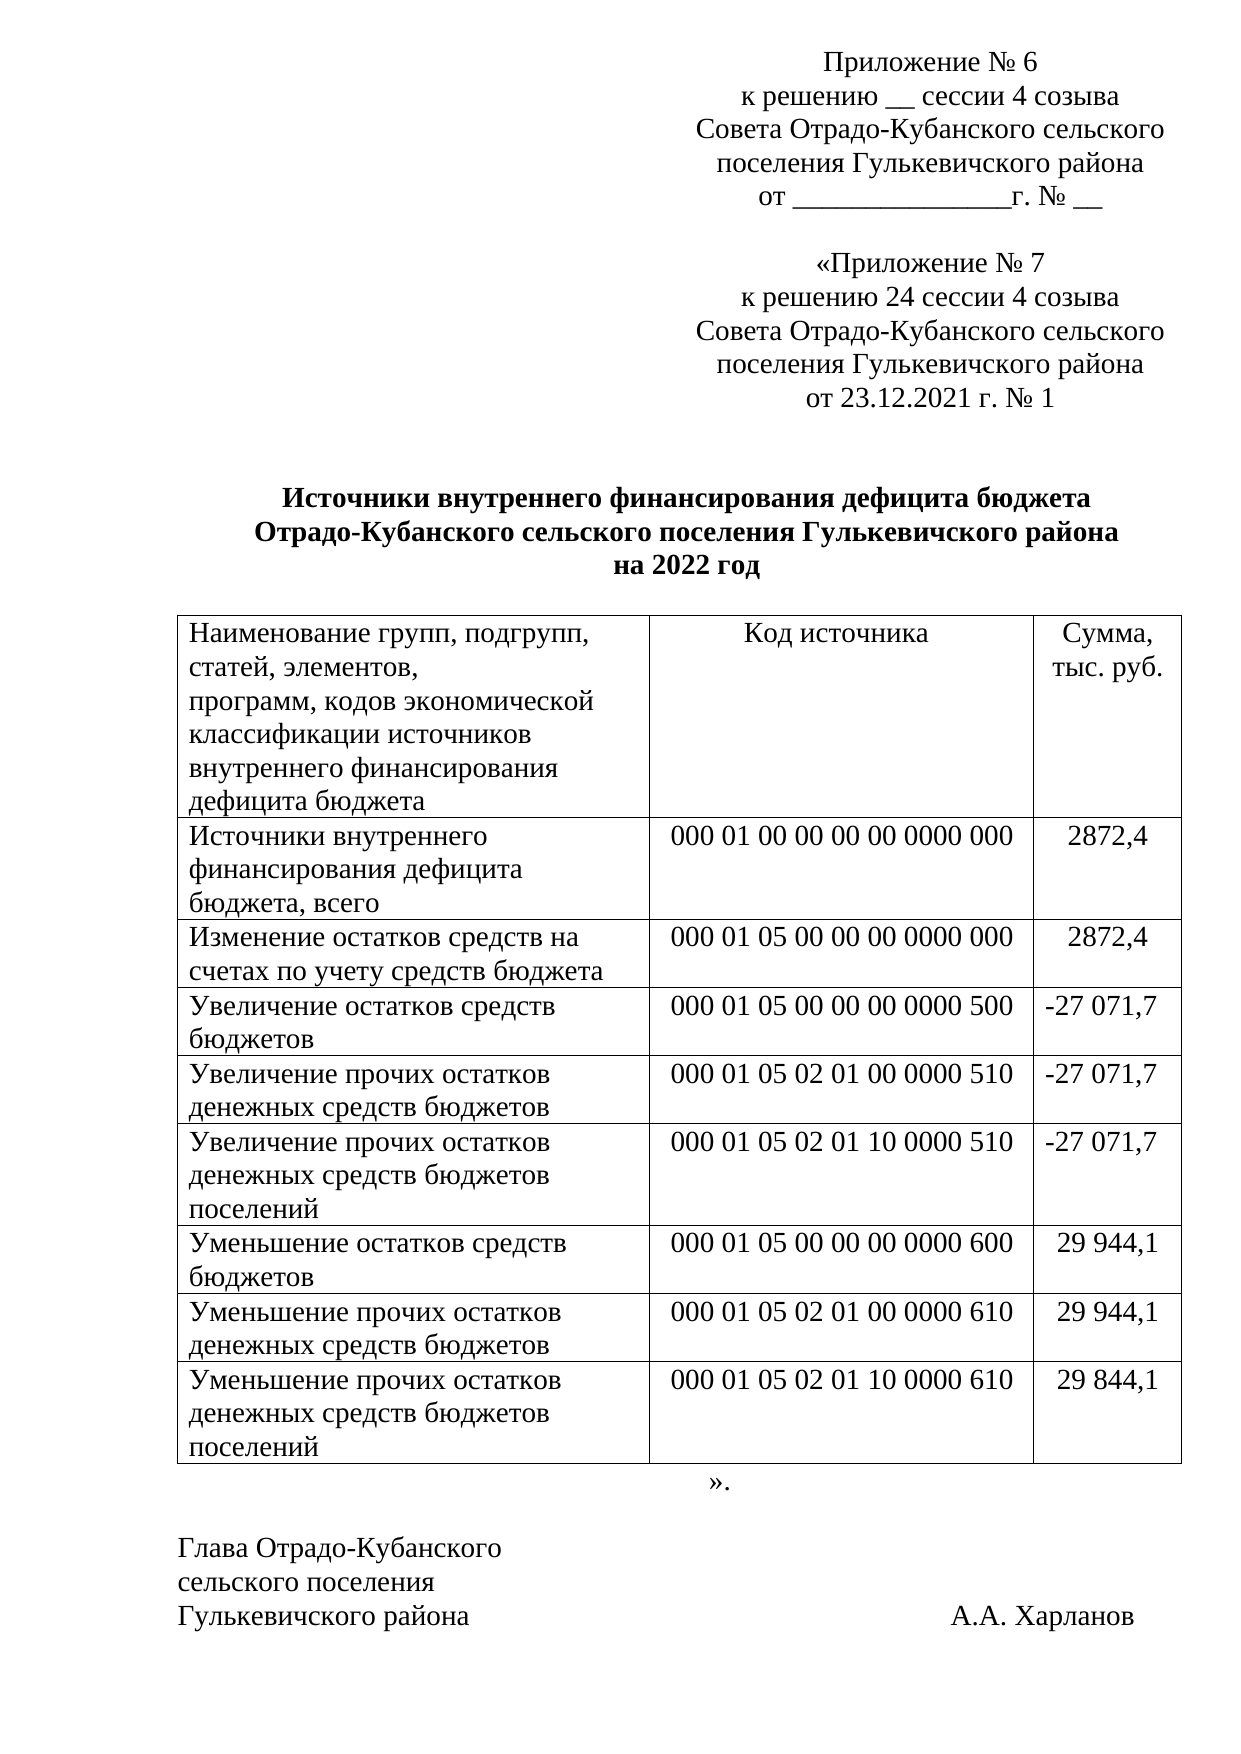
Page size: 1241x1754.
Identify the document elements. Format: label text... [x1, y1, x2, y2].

table_cell 000 01 05 00 00 00 0000 600 [650, 1226, 1033, 1293]
table_cell 000 01 05 00 00 00 0000 000 [650, 920, 1033, 987]
table_cell Изменение остатков средств на счетах по учету средств бюджета [178, 920, 649, 987]
table_cell Увеличение прочих остатков денежных средств бюджетов поселений [178, 1124, 649, 1224]
text поселения Гулькевичского района [664, 346, 1196, 380]
text Отрадо-Кубанского сельского поселения Гулькевичского района [177, 514, 1196, 547]
table_cell -27 071,7 [1034, 1056, 1181, 1123]
table_cell Увеличение прочих остатков денежных средств бюджетов [178, 1056, 649, 1123]
text от _______________г. № __ [664, 178, 1196, 212]
text Совета Отрадо-Кубанского сельского [664, 111, 1196, 145]
text Совета Отрадо-Кубанского сельского [664, 313, 1196, 346]
table_cell Увеличение остатков средств бюджетов [178, 988, 649, 1055]
text ». [177, 1463, 1196, 1497]
table_cell -27 071,7 [1034, 1124, 1181, 1224]
table_cell Источники внутреннего финансирования дефицита бюджета, всего [178, 818, 649, 918]
text Источники внутреннего финансирования дефицита бюджета [177, 480, 1196, 514]
table_header Сумма, тыс. руб. [1034, 616, 1181, 817]
text к решению __ сессии 4 созыва [664, 78, 1196, 111]
table_cell 29 844,1 [1034, 1362, 1181, 1462]
table_header Код источника [650, 616, 1033, 817]
table_cell -27 071,7 [1034, 988, 1181, 1055]
text от 23.12.2021 г. № 1 [664, 380, 1196, 413]
table_cell Уменьшение остатков средств бюджетов [178, 1226, 649, 1293]
text поселения Гулькевичского района [664, 145, 1196, 178]
text «Приложение № 7 [664, 246, 1196, 279]
text к решению 24 сессии 4 созыва [664, 279, 1196, 313]
table_cell 000 01 05 00 00 00 0000 500 [650, 988, 1033, 1055]
table_cell 000 01 05 02 01 10 0000 610 [650, 1362, 1033, 1462]
table_cell Уменьшение прочих остатков денежных средств бюджетов [178, 1294, 649, 1361]
text Приложение № 6 [664, 44, 1196, 78]
table_cell 29 944,1 [1034, 1226, 1181, 1293]
table_cell 000 01 05 02 01 00 0000 510 [650, 1056, 1033, 1123]
text Глава Отрадо-Кубанского [177, 1531, 1196, 1564]
table_cell 000 01 05 02 01 00 0000 610 [650, 1294, 1033, 1361]
text Гулькевичского района А.А. Харланов [177, 1598, 1196, 1631]
text на 2022 год [177, 547, 1196, 581]
table_cell 000 01 00 00 00 00 0000 000 [650, 818, 1033, 918]
table_cell 2872,4 [1034, 920, 1181, 987]
table_cell Уменьшение прочих остатков денежных средств бюджетов поселений [178, 1362, 649, 1462]
table_cell 000 01 05 02 01 10 0000 510 [650, 1124, 1033, 1224]
text сельского поселения [177, 1564, 1196, 1598]
table_cell 2872,4 [1034, 818, 1181, 918]
table_cell 29 944,1 [1034, 1294, 1181, 1361]
table_header Наименование групп, подгрупп, статей, элементов, программ, кодов экономической классификации источников внутреннего финансирования дефицита бюджета [178, 616, 649, 817]
